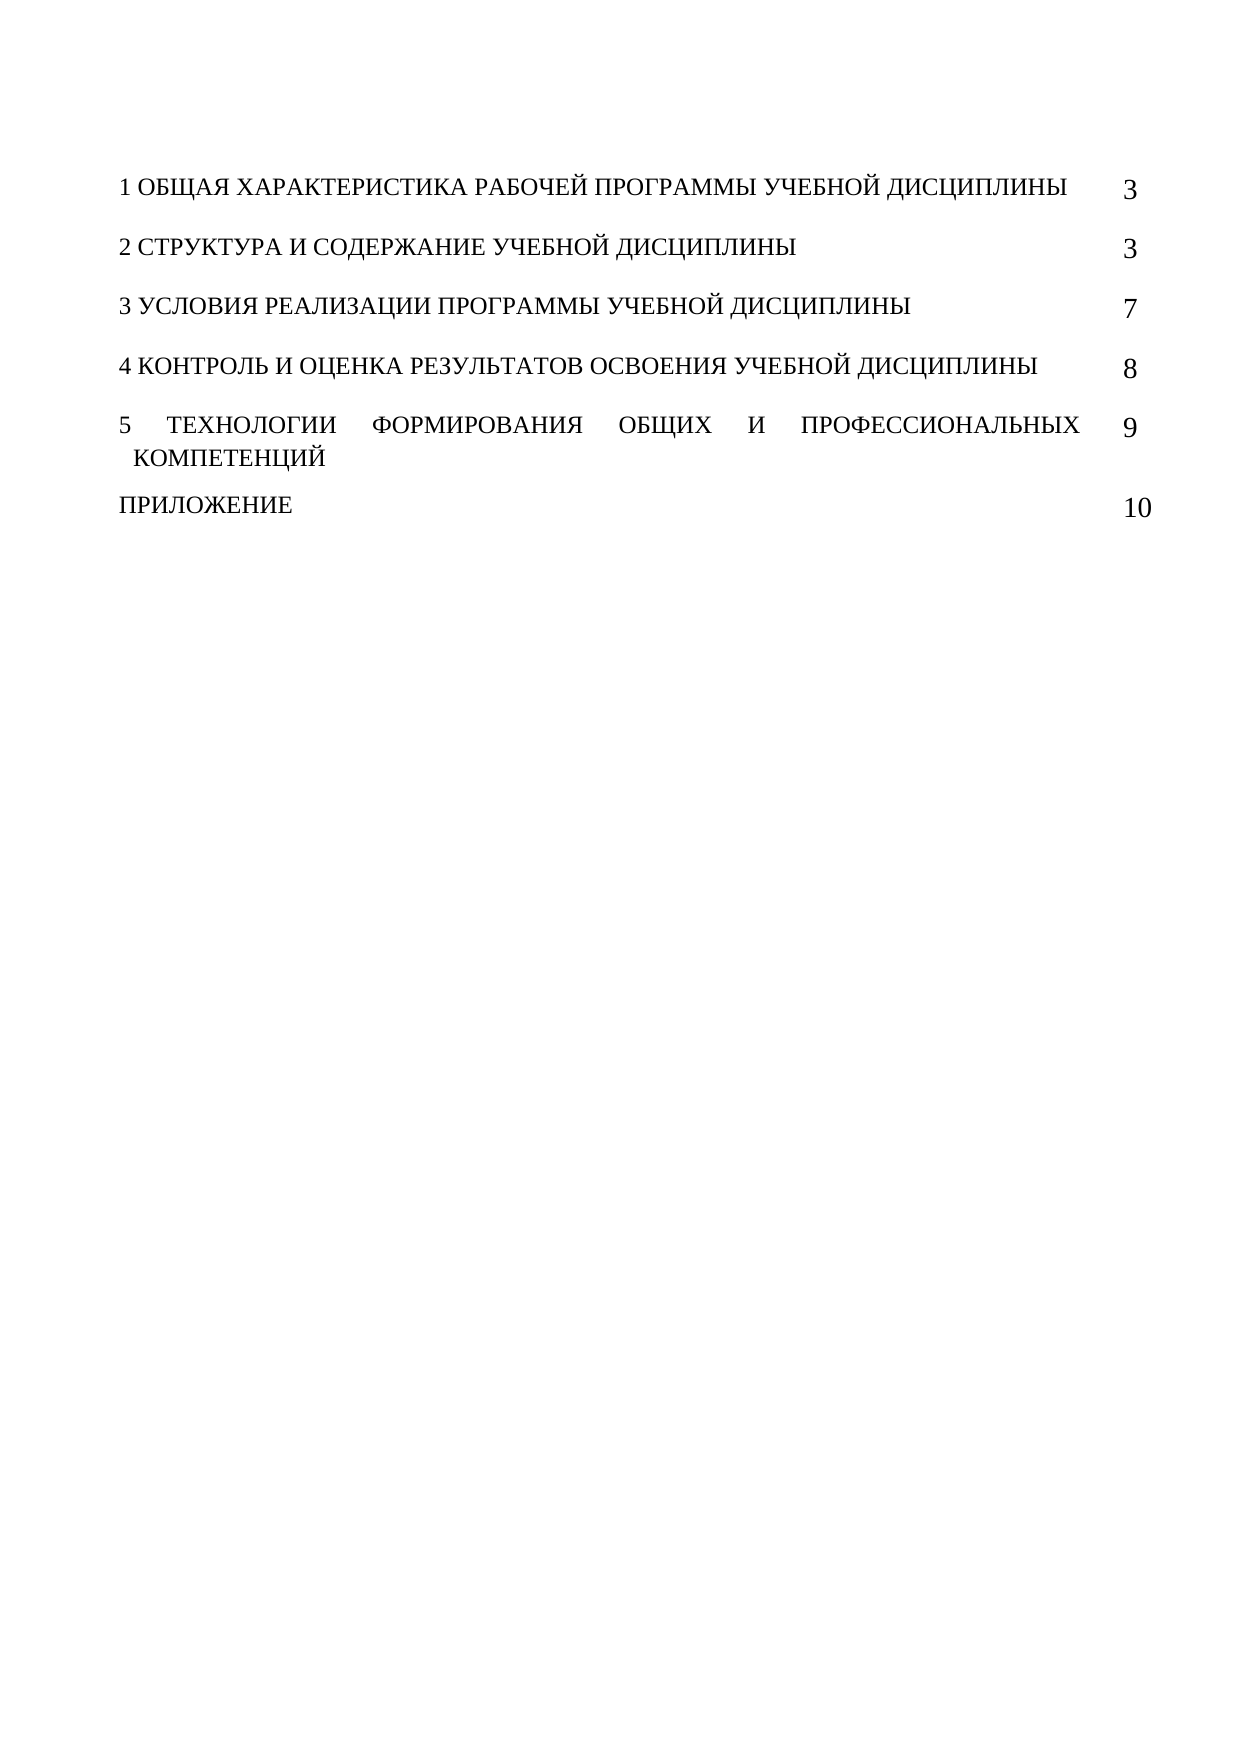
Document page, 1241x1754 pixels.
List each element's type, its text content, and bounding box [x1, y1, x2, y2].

table_cell 4 КОНТРОЛЬ И ОЦЕНКА РЕЗУЛЬТАТОВ ОСВОЕНИЯ УЧЕБНОЙ ДИСЦИПЛИНЫ [107, 351, 1093, 410]
table_cell 2 СТРУКТУРА И СОДЕРЖАНИЕ УЧЕБНОЙ ДИСЦИПЛИНЫ [107, 232, 1093, 291]
table_cell 10 [1093, 490, 1181, 550]
table_cell 3 УСЛОВИЯ РЕАЛИЗАЦИИ ПРОГРАММЫ УЧЕБНОЙ ДИСЦИПЛИНЫ [107, 291, 1093, 351]
table_cell ПРИЛОЖЕНИЕ [107, 490, 1093, 550]
table_cell 9 [1093, 410, 1181, 490]
table_cell 3 [1093, 232, 1181, 291]
table_cell 5 ТЕХНОЛОГИИ ФОРМИРОВАНИЯ ОБЩИХ И ПРОФЕССИОНАЛЬНЫХ КОМПЕТЕНЦИЙ [107, 410, 1093, 490]
table_cell 8 [1093, 351, 1181, 410]
table_header 3 [1093, 172, 1181, 232]
table_cell 7 [1093, 291, 1181, 351]
table_header 1 ОБЩАЯ ХАРАКТЕРИСТИКА РАБОЧЕЙ ПРОГРАММЫ УЧЕБНОЙ ДИСЦИПЛИНЫ [107, 172, 1093, 232]
